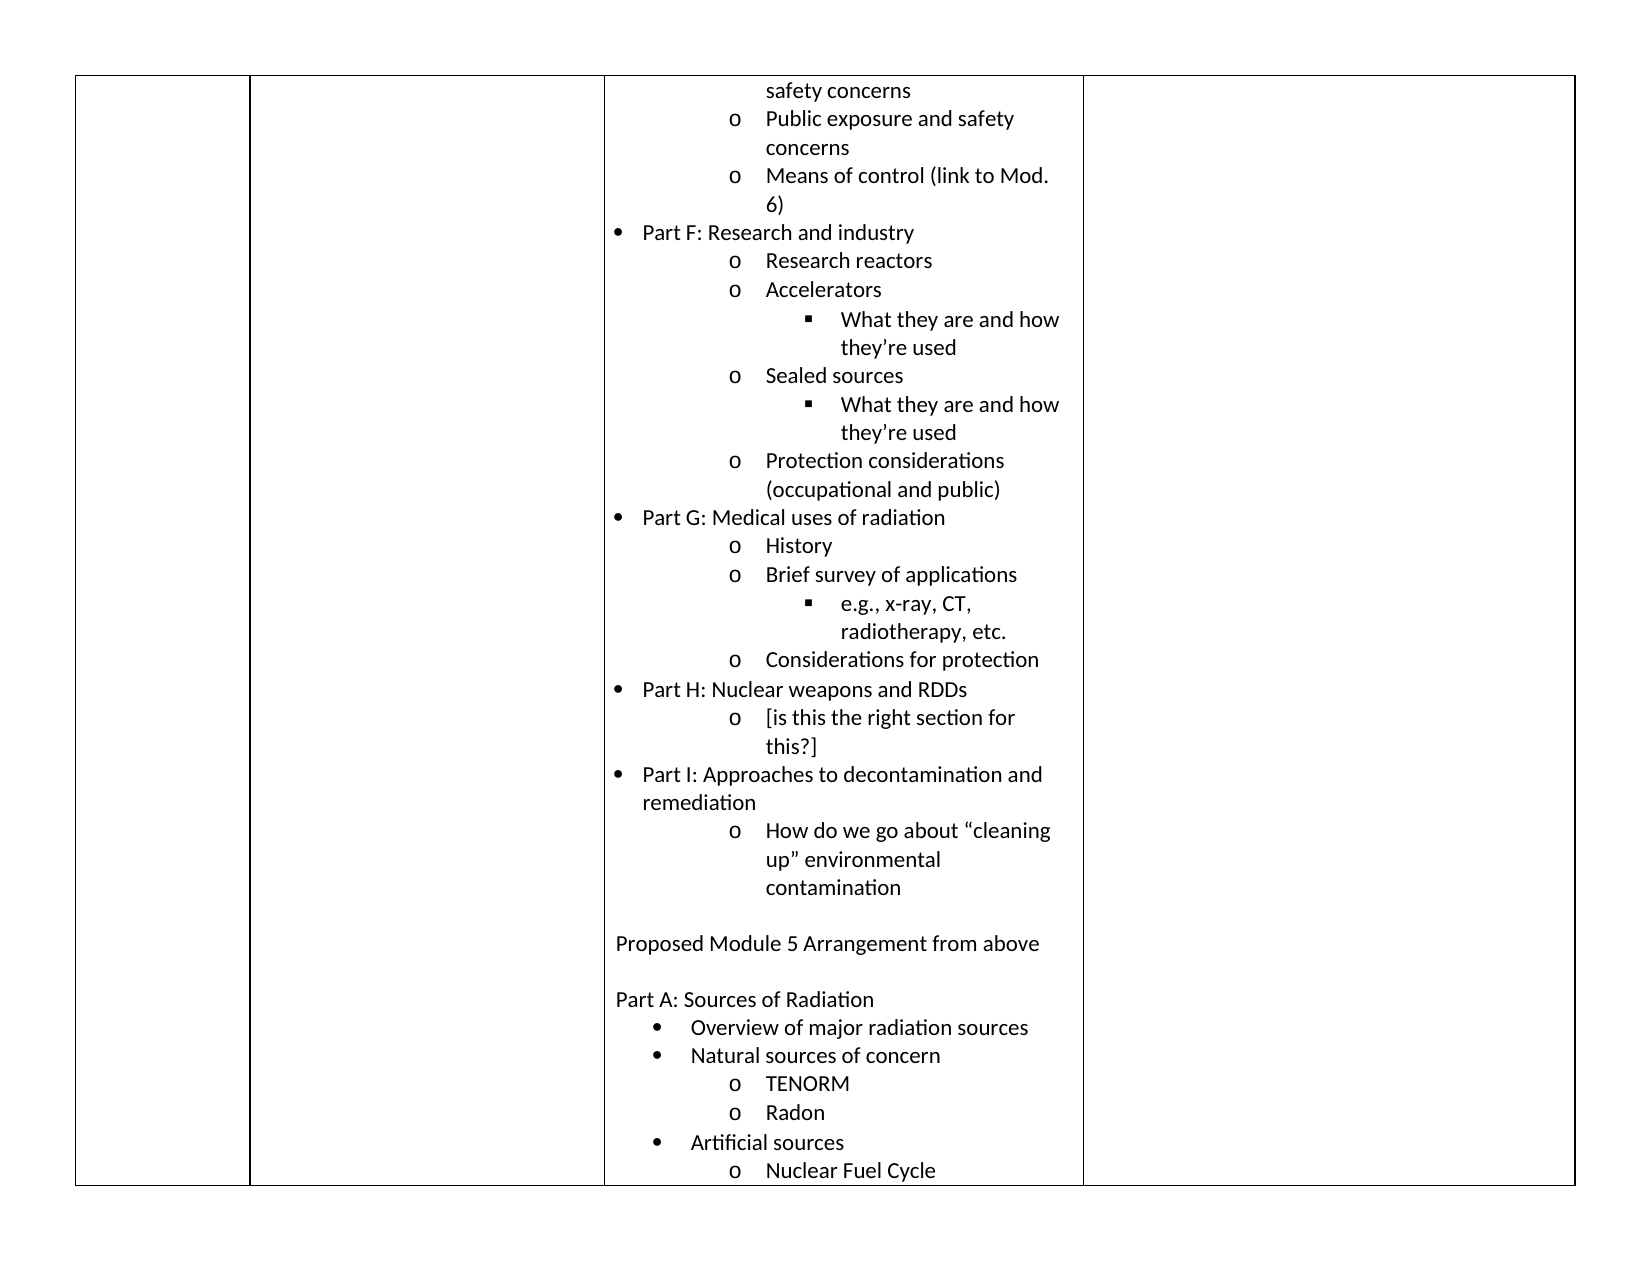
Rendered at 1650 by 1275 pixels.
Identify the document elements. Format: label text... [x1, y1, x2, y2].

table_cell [1084, 76, 1574, 1185]
table_cell 5 [76, 76, 249, 1185]
table_cell [251, 76, 604, 1185]
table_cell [605, 76, 1083, 1185]
